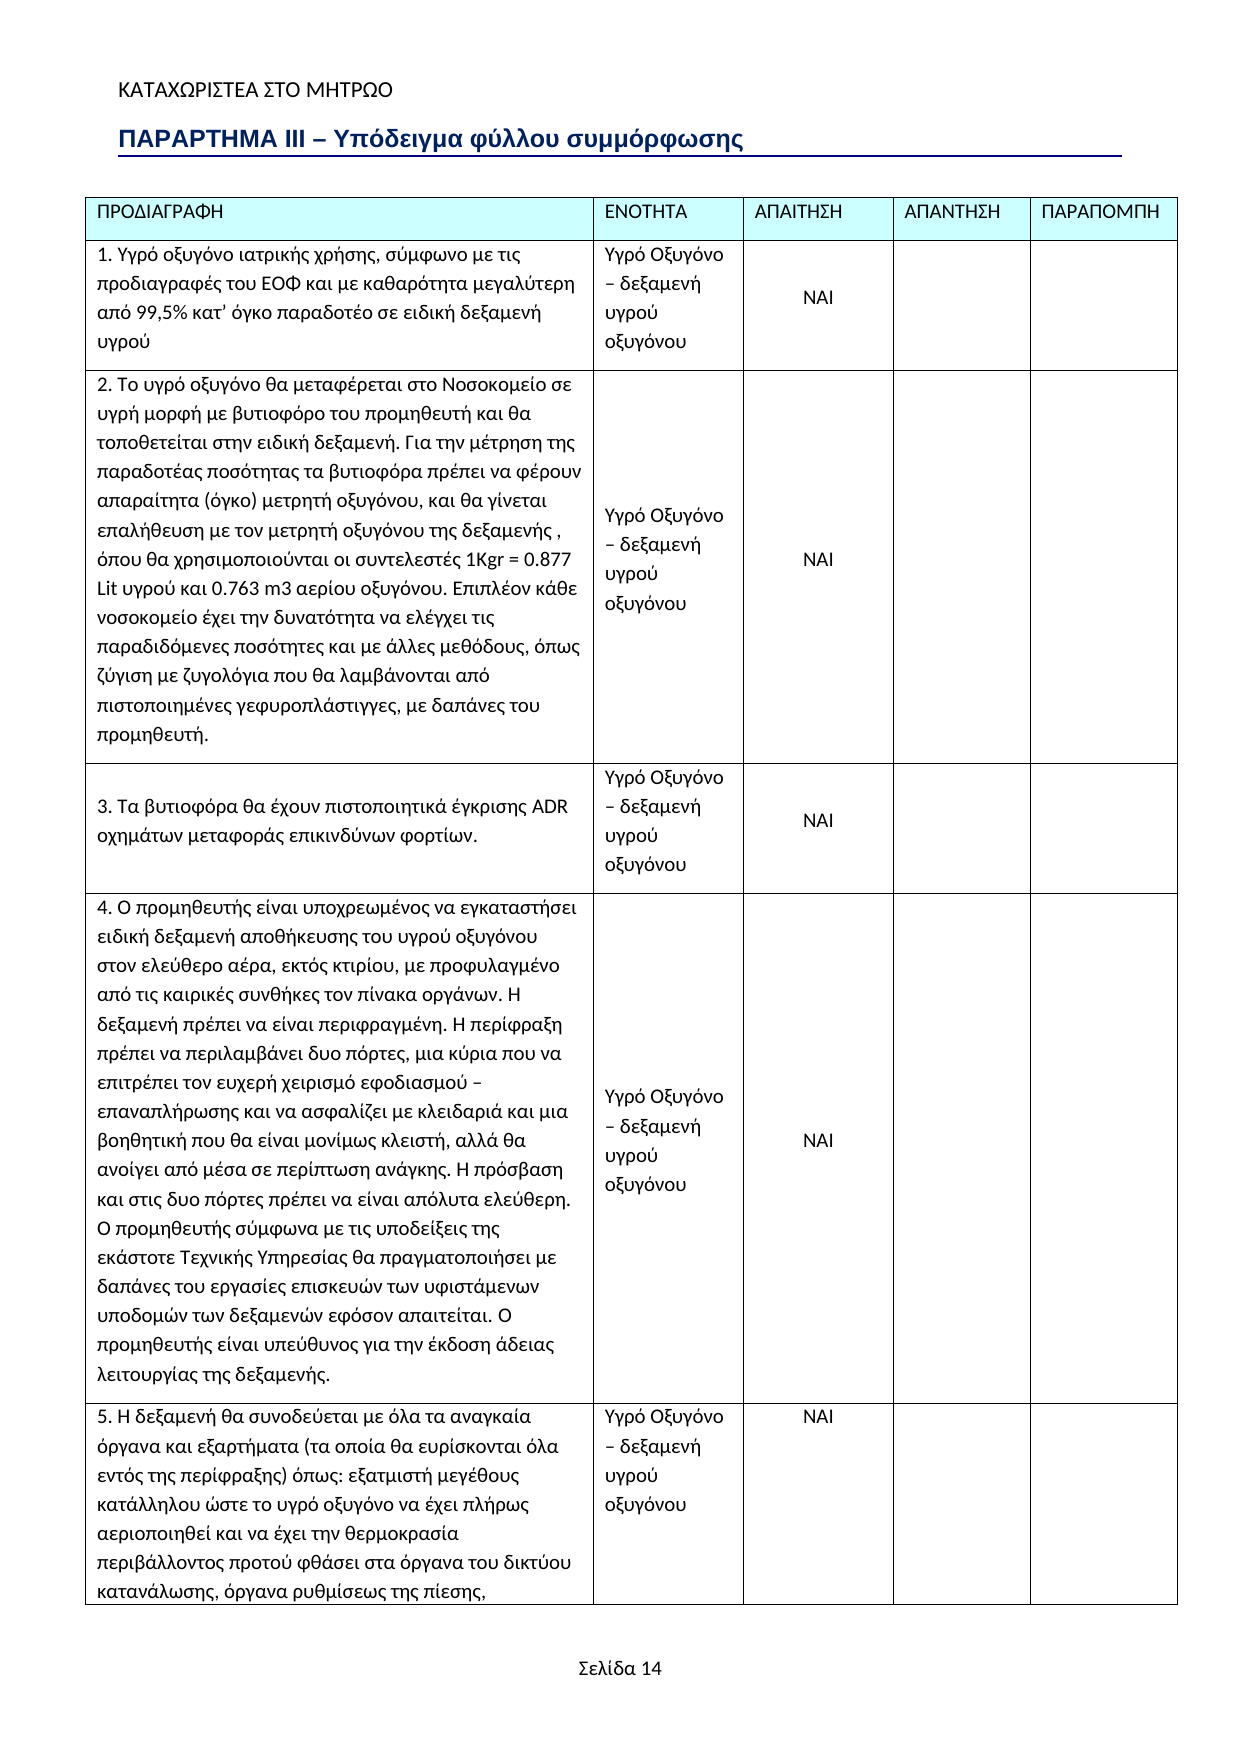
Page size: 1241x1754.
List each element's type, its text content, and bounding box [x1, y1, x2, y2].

table_cell 3. Τα βυτιοφόρα θα έχουν πιστοποιητικά έγκρισης ADR οχημάτων μεταφοράς επικινδύνων φορτίων. [86, 764, 593, 893]
table_header ΠΡΟΔΙΑΓΡΑΦΗ [86, 198, 593, 240]
table_cell [894, 764, 1030, 893]
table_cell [86, 1404, 593, 1604]
table_cell ΝΑΙ [744, 894, 893, 1403]
table_cell ΝΑΙ [744, 764, 893, 893]
table_cell [894, 894, 1030, 1403]
table_cell Υγρό Οξυγόνο – δεξαμενή υγρού οξυγόνου [594, 241, 743, 370]
table_cell 4. Ο προμηθευτής είναι υποχρεωμένος να εγκαταστήσει ειδική δεξαμενή αποθήκευσης του υγρού οξυγόνου στον ελεύθερο αέρα, εκτός κτιρίου, με προφυλαγμένο από τις καιρικές συνθήκες τον πίνακα οργάνων. Η δεξαμενή πρέπει να είναι περιφραγμένη. Η περίφραξη πρέπει να περιλαμβάνει δυο πόρτες, μια κύρια που να επιτρέπει τον ευχερή χειρισμό εφοδιασμού – επαναπλήρωσης και να ασφαλίζει με κλειδαριά και μια βοηθητική που θα είναι μονίμως κλειστή, αλλά θα ανοίγει από μέσα σε περίπτωση ανάγκης. Η πρόσβαση και στις δυο πόρτες πρέπει να είναι απόλυτα ελεύθερη. Ο προμηθευτής σύμφωνα με τις υποδείξεις της εκάστοτε Τεχνικής Υπηρεσίας θα πραγματοποιήσει με δαπάνες του εργασίες επισκευών των υφιστάμενων υποδομών των δεξαμενών εφόσον απαιτείται. O προμηθευτής είναι υπεύθυνος για την έκδοση άδειας λειτουργίας της δεξαμενής. [86, 894, 593, 1403]
table_cell ΝΑΙ [744, 1404, 893, 1604]
table_cell [1031, 241, 1177, 370]
table_cell Υγρό Οξυγόνο – δεξαμενή υγρού οξυγόνου [594, 371, 743, 763]
table_cell [894, 1404, 1030, 1604]
table_cell [1031, 894, 1177, 1403]
table_cell 2. Το υγρό οξυγόνο θα μεταφέρεται στο Νοσοκομείο σε υγρή μορφή με βυτιοφόρο του προμηθευτή και θα τοποθετείται στην ειδική δεξαμενή. Για την μέτρηση της παραδοτέας ποσότητας τα βυτιοφόρα πρέπει να φέρουν απαραίτητα (όγκο) μετρητή οξυγόνου, και θα γίνεται επαλήθευση με τον μετρητή οξυγόνου της δεξαμενής , όπου θα χρησιμοποιούνται οι συντελεστές 1Kgr = 0.877 Lit υγρού και 0.763 m3 αερίου οξυγόνου. Επιπλέον κάθε νοσοκομείο έχει την δυνατότητα να ελέγχει τις παραδιδόμενες ποσότητες και με άλλες μεθόδους, όπως ζύγιση με ζυγολόγια που θα λαμβάνονται από πιστοποιημένες γεφυροπλάστιγγες, με δαπάνες του προμηθευτή. [86, 371, 593, 763]
table_cell ΝΑΙ [744, 241, 893, 370]
table_header ΑΠΑΙΤΗΣΗ [744, 198, 893, 240]
table_cell Υγρό Οξυγόνο – δεξαμενή υγρού οξυγόνου [594, 764, 743, 893]
table_cell [1031, 371, 1177, 763]
table_cell [894, 241, 1030, 370]
table_cell [1031, 1404, 1177, 1604]
table_cell [1031, 764, 1177, 893]
table_header ΑΠΑΝΤΗΣΗ [894, 198, 1030, 240]
subtitle ΠΑΡΑΡΤΗΜΑ ΙΙΙ – Υπόδειγμα φύλλου συμμόρφωσης [118, 124, 1122, 155]
table_cell [894, 371, 1030, 763]
table_cell 1. Υγρό οξυγόνο ιατρικής χρήσης, σύμφωνο με τις προδιαγραφές του ΕΟΦ και με καθαρότητα μεγαλύτερη από 99,5% κατ’ όγκο παραδοτέο σε ειδική δεξαμενή υγρού [86, 241, 593, 370]
table_cell Υγρό Οξυγόνο – δεξαμενή υγρού οξυγόνου [594, 894, 743, 1403]
table_cell ΝΑΙ [744, 371, 893, 763]
table_header ΠΑΡΑΠΟΜΠΗ [1031, 198, 1177, 240]
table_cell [594, 1404, 743, 1604]
table_header ΕΝΟΤΗΤΑ [594, 198, 743, 240]
